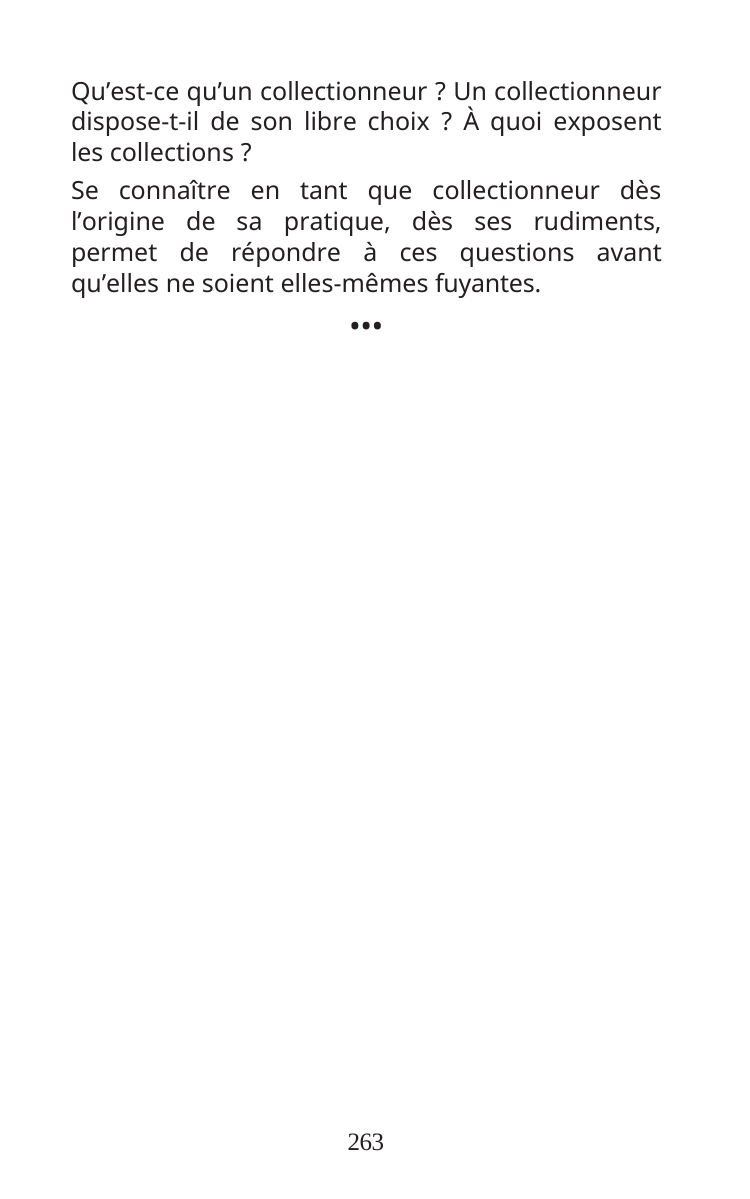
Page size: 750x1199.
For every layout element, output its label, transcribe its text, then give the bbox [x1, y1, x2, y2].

text Se connaître en tant que collectionneur dès l’origine de sa pratique, dès ses rudiments, permet de répondre à ces questions avant qu’elles ne soient elles-mêmes fuyantes. [71, 175, 662, 300]
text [71, 75, 662, 169]
text ••• [37, 304, 695, 347]
